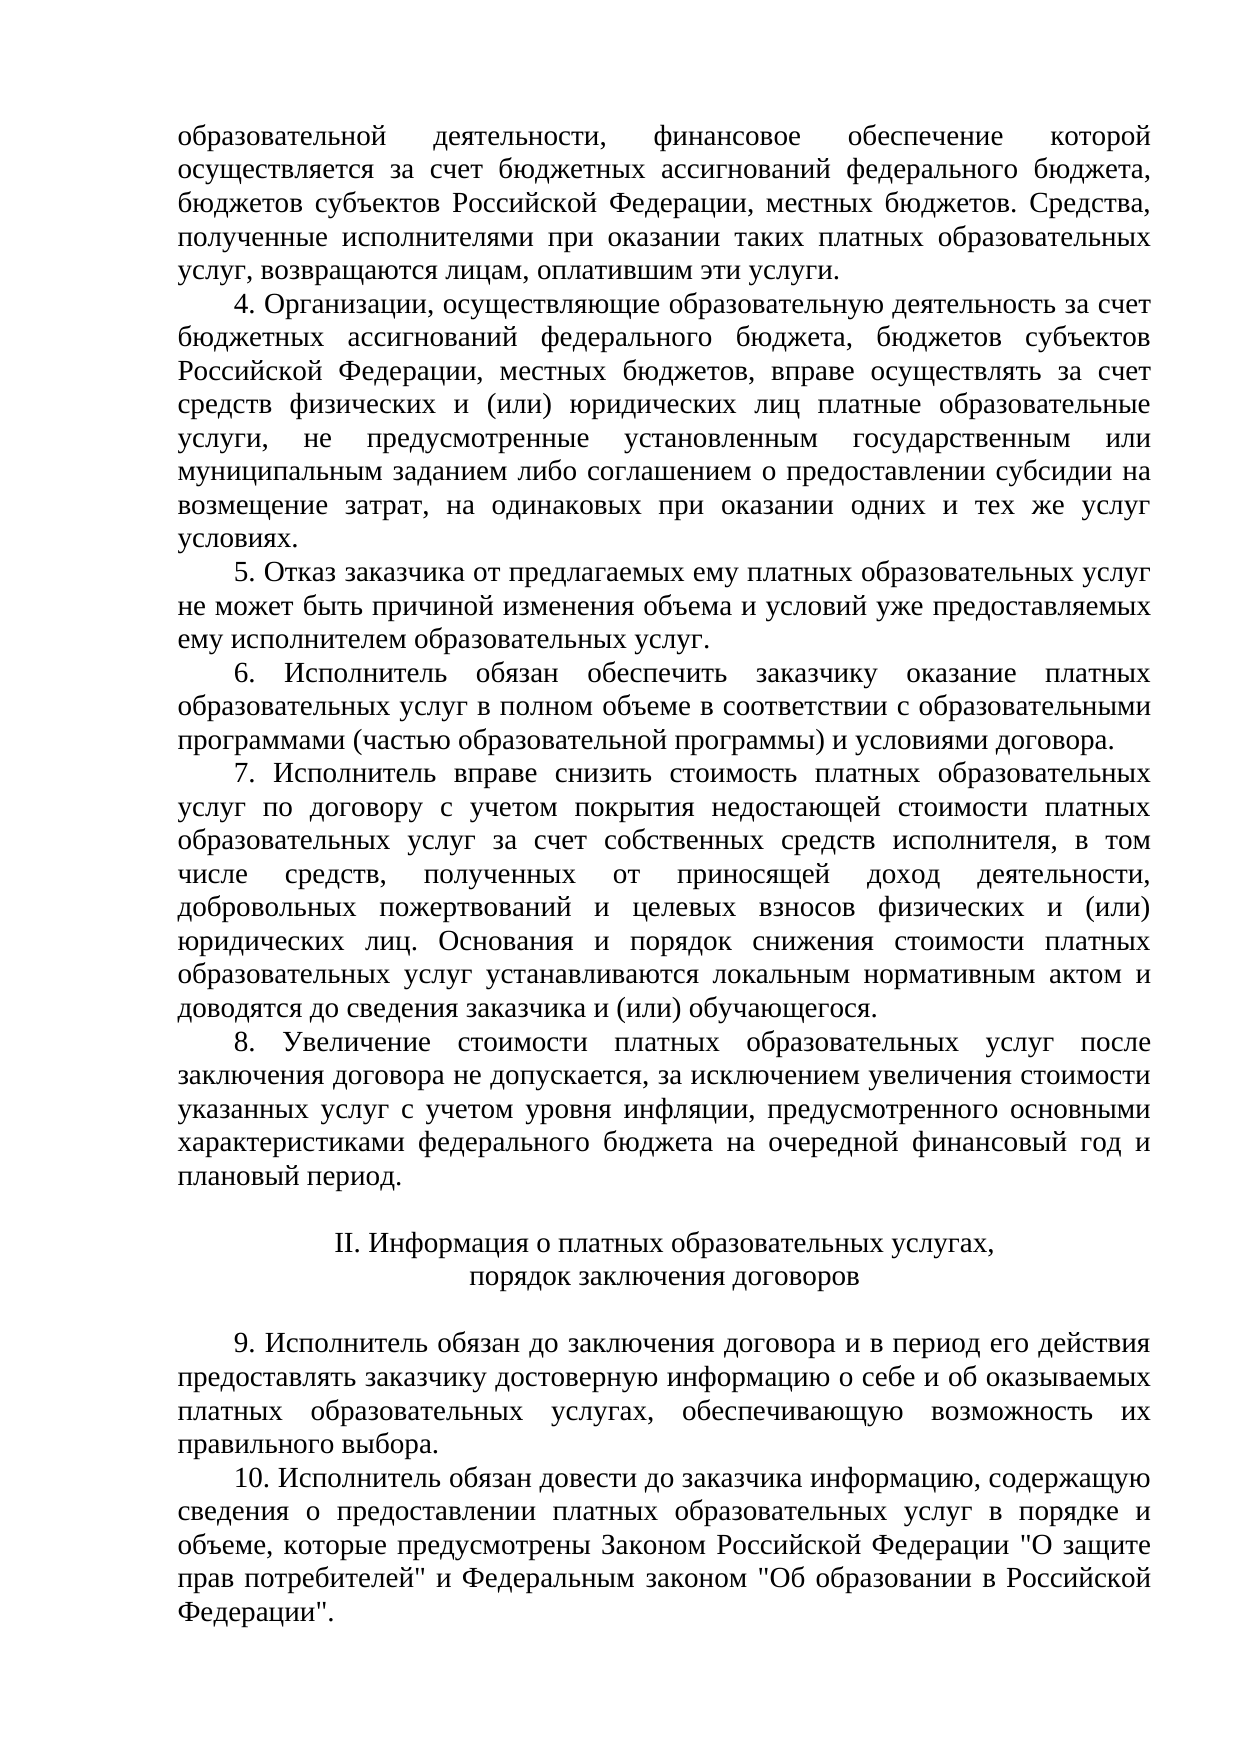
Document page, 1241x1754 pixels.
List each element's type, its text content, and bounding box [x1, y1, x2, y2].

text порядок заключения договоров [177, 1258, 1152, 1292]
text 4. Организации, осуществляющие образовательную деятельность за счет бюджетных ассигнований федерального бюджета, бюджетов субъектов Российской Федерации, местных бюджетов, вправе осуществлять за счет средств физических и (или) юридических лиц платные образовательные услуги, не предусмотренные установленным государственным или муниципальным заданием либо соглашением о предоставлении субсидии на возмещение затрат, на одинаковых при оказании одних и тех же услуг условиях. [177, 286, 1152, 554]
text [177, 118, 1152, 286]
text 10. Исполнитель обязан довести до заказчика информацию, содержащую сведения о предоставлении платных образовательных услуг в порядке и объеме, которые предусмотрены Законом Российской Федерации "О защите прав потребителей" и Федеральным законом "Об образовании в Российской Федерации". [177, 1460, 1152, 1627]
text 8. Увеличение стоимости платных образовательных услуг после заключения договора не допускается, за исключением увеличения стоимости указанных услуг с учетом уровня инфляции, предусмотренного основными характеристиками федерального бюджета на очередной финансовый год и плановый период. [177, 1024, 1152, 1191]
text 6. Исполнитель обязан обеспечить заказчику оказание платных образовательных услуг в полном объеме в соответствии с образовательными программами (частью образовательной программы) и условиями договора. [177, 655, 1152, 755]
text 9. Исполнитель обязан до заключения договора и в период его действия предоставлять заказчику достоверную информацию о себе и об оказываемых платных образовательных услугах, обеспечивающую возможность их правильного выбора. [177, 1326, 1152, 1460]
text II. Информация о платных образовательных услугах, [177, 1225, 1152, 1258]
text 7. Исполнитель вправе снизить стоимость платных образовательных услуг по договору с учетом покрытия недостающей стоимости платных образовательных услуг за счет собственных средств исполнителя, в том числе средств, полученных от приносящей доход деятельности, добровольных пожертвований и целевых взносов физических и (или) юридических лиц. Основания и порядок снижения стоимости платных образовательных услуг устанавливаются локальным нормативным актом и доводятся до сведения заказчика и (или) обучающегося. [177, 755, 1152, 1024]
text 5. Отказ заказчика от предлагаемых ему платных образовательных услуг не может быть причиной изменения объема и условий уже предоставляемых ему исполнителем образовательных услуг. [177, 554, 1152, 655]
